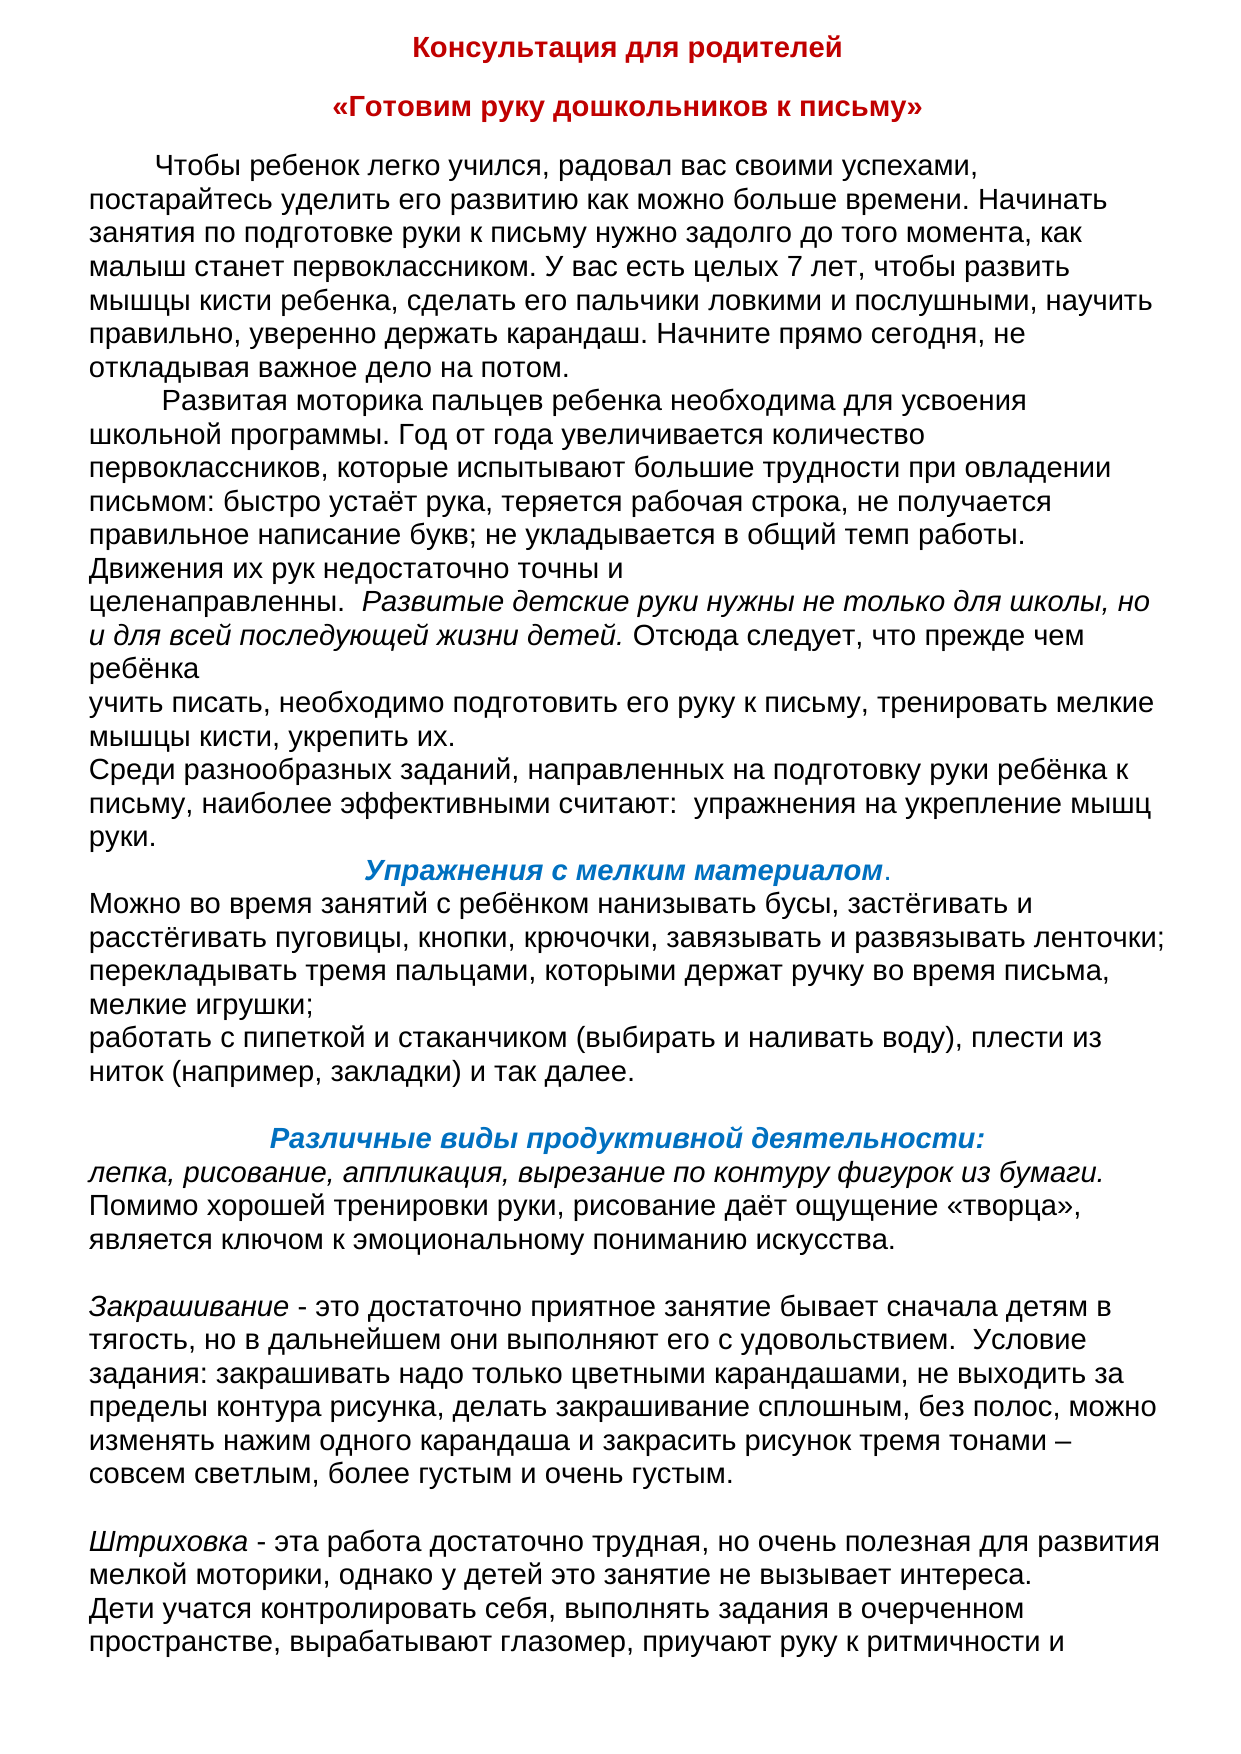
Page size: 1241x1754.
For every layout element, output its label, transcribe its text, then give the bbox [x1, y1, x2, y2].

text Среди разнообразных заданий, направленных на подготовку руки ребёнка к письму, наиболее эффективными считают: упражнения на укрепление мышц руки. [89, 752, 1167, 853]
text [89, 1591, 1167, 1658]
text Штриховка - эта работа достаточно трудная, но очень полезная для развития мелкой моторики, однако у детей это занятие не вызывает интереса. [89, 1523, 1167, 1591]
text учить писать, необходимо подготовить его руку к письму, тренировать мелкие мышцы кисти, укрепить их. [89, 685, 1167, 752]
text работать с пипеткой и стаканчиком (выбирать и наливать воду), плести из ниток (например, закладки) и так далее. [89, 1020, 1167, 1087]
text Упражнения с мелким материалом. [89, 853, 1167, 886]
text Развитая моторика пальцев ребенка необходима для усвоения школьной программы. Год от года увеличивается количество первоклассников, которые испытывают большие трудности при овладении письмом: быстро устаёт рука, теряется рабочая строка, не получается правильное написание букв; не укладывается в общий темп работы. Движения их рук недостаточно точны и [89, 383, 1167, 584]
text лепка, рисование, аппликация, вырезание по контуру фигурок из бумаги. Помимо хорошей тренировки руки, рисование даёт ощущение «творца», является ключом к эмоциональному пониманию искусства. [89, 1154, 1167, 1255]
text Можно во время занятий с ребёнком нанизывать бусы, застёгивать и расстёгивать пуговицы, кнопки, крючочки, завязывать и развязывать ленточки; перекладывать тремя пальцами, которыми держат ручку во время письма, мелкие игрушки; [89, 886, 1167, 1020]
text Закрашивание - это достаточно приятное занятие бывает сначала детям в тягость, но в дальнейшем они выполняют его с удовольствием. Условие задания: закрашивать надо только цветными карандашами, не выходить за пределы контура рисунка, делать закрашивание сплошным, без полос, можно изменять нажим одного карандаша и закрасить рисунок тремя тонами – [89, 1289, 1167, 1456]
text Чтобы ребенок легко учился, радовал вас своими успехами, постарайтесь уделить его развитию как можно больше времени. Начинать занятия по подготовке руки к письму нужно задолго до того момента, как малыш станет первоклассником. У вас есть целых 7 лет, чтобы развить мышцы кисти ребенка, сделать его пальчики ловкими и послушными, научить правильно, уверенно держать карандаш. Начните прямо сегодня, не откладывая важное дело на потом. [89, 148, 1167, 383]
text Консультация для родителей [89, 29, 1167, 63]
text Различные виды продуктивной деятельности: [89, 1121, 1167, 1154]
text совсем светлым, более густым и очень густым. [89, 1456, 1167, 1490]
text целенаправленны. Развитые детские руки нужны не только для школы, но и для всей последующей жизни детей. Отсюда следует, что прежде чем ребёнка [89, 584, 1167, 685]
text «Готовим руку дошкольников к письму» [89, 89, 1167, 122]
